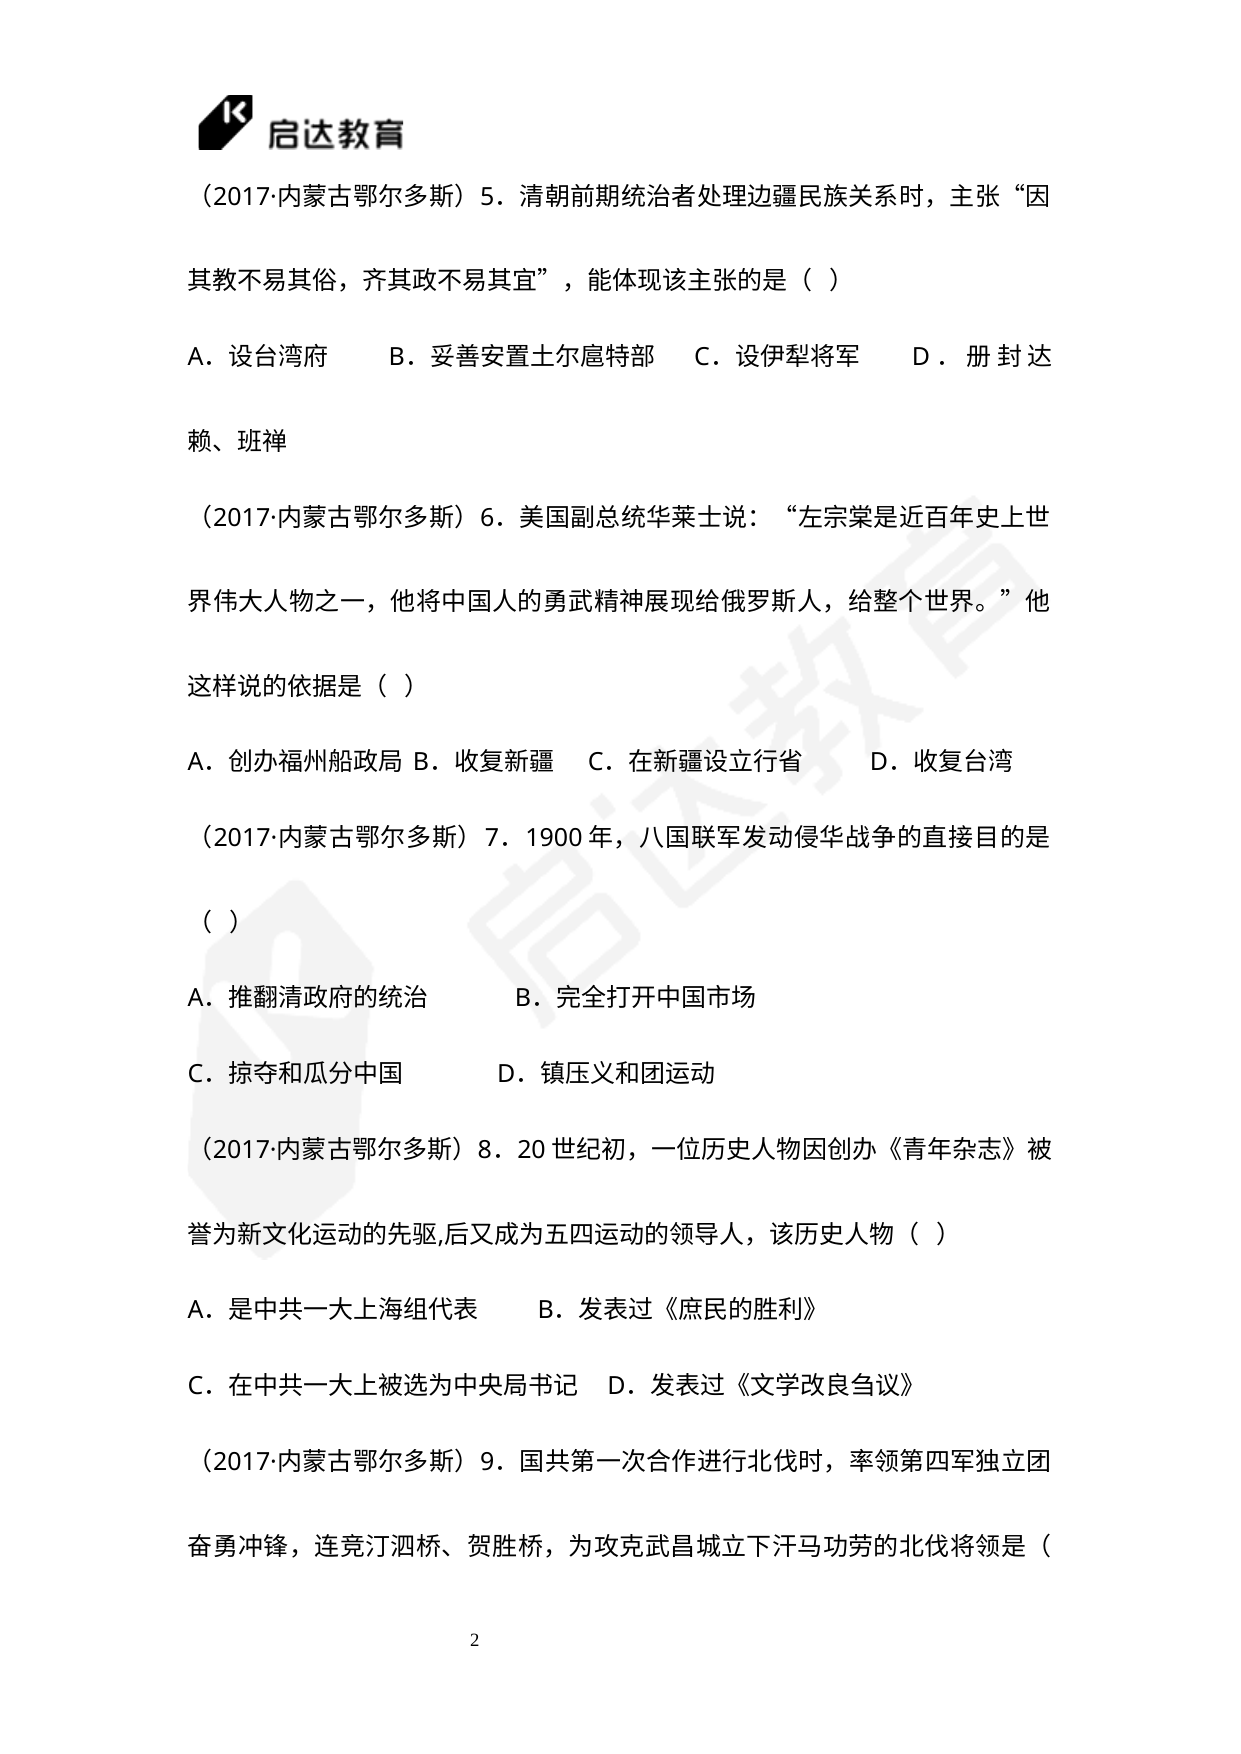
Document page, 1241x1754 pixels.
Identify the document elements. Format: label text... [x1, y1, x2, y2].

text （2017·内蒙古鄂尔多斯）9．国共第一次合作进行北伐时，率领第四军独立团奋勇冲锋，连竞汀泗桥、贺胜桥，为攻克武昌城立下汗马功劳的北伐将领是（ ） [187, 1427, 1053, 1577]
text C．掠夺和瓜分中国 D．镇压义和团运动 [187, 1039, 1053, 1104]
text （2017·内蒙古鄂尔多斯）7．1900年，八国联军发动侵华战争的直接目的是（ ） [187, 803, 1053, 953]
text A．创办福州船政局 B．收复新疆 C．在新疆设立行省 D．收复台湾 [187, 727, 1053, 792]
text A．设台湾府 B．妥善安置土尔扈特部 C．设伊犁将军 D．册封达赖、班禅 [187, 322, 1053, 472]
picture [198, 95, 404, 150]
text （2017·内蒙古鄂尔多斯）8．20世纪初，一位历史人物因创办《青年杂志》被誉为新文化运动的先驱,后又成为五四运动的领导人，该历史人物（ ） [187, 1115, 1053, 1265]
text A．推翻清政府的统治 B．完全打开中国市场 [187, 963, 1053, 1028]
text C．在中共一大上被选为中央局书记 D．发表过《文学改良刍议》 [187, 1351, 1053, 1416]
text （2017·内蒙古鄂尔多斯）6．美国副总统华莱士说：“左宗棠是近百年史上世界伟大人物之一，他将中国人的勇武精神展现给俄罗斯人，给整个世界。”他这样说的依据是（ ） [187, 483, 1053, 717]
text A．是中共一大上海组代表 B．发表过《庶民的胜利》 [187, 1276, 1053, 1341]
text （2017·内蒙古鄂尔多斯）5．清朝前期统治者处理边疆民族关系时，主张“因其教不易其俗，齐其政不易其宜”，能体现该主张的是（ ） [187, 162, 1053, 311]
